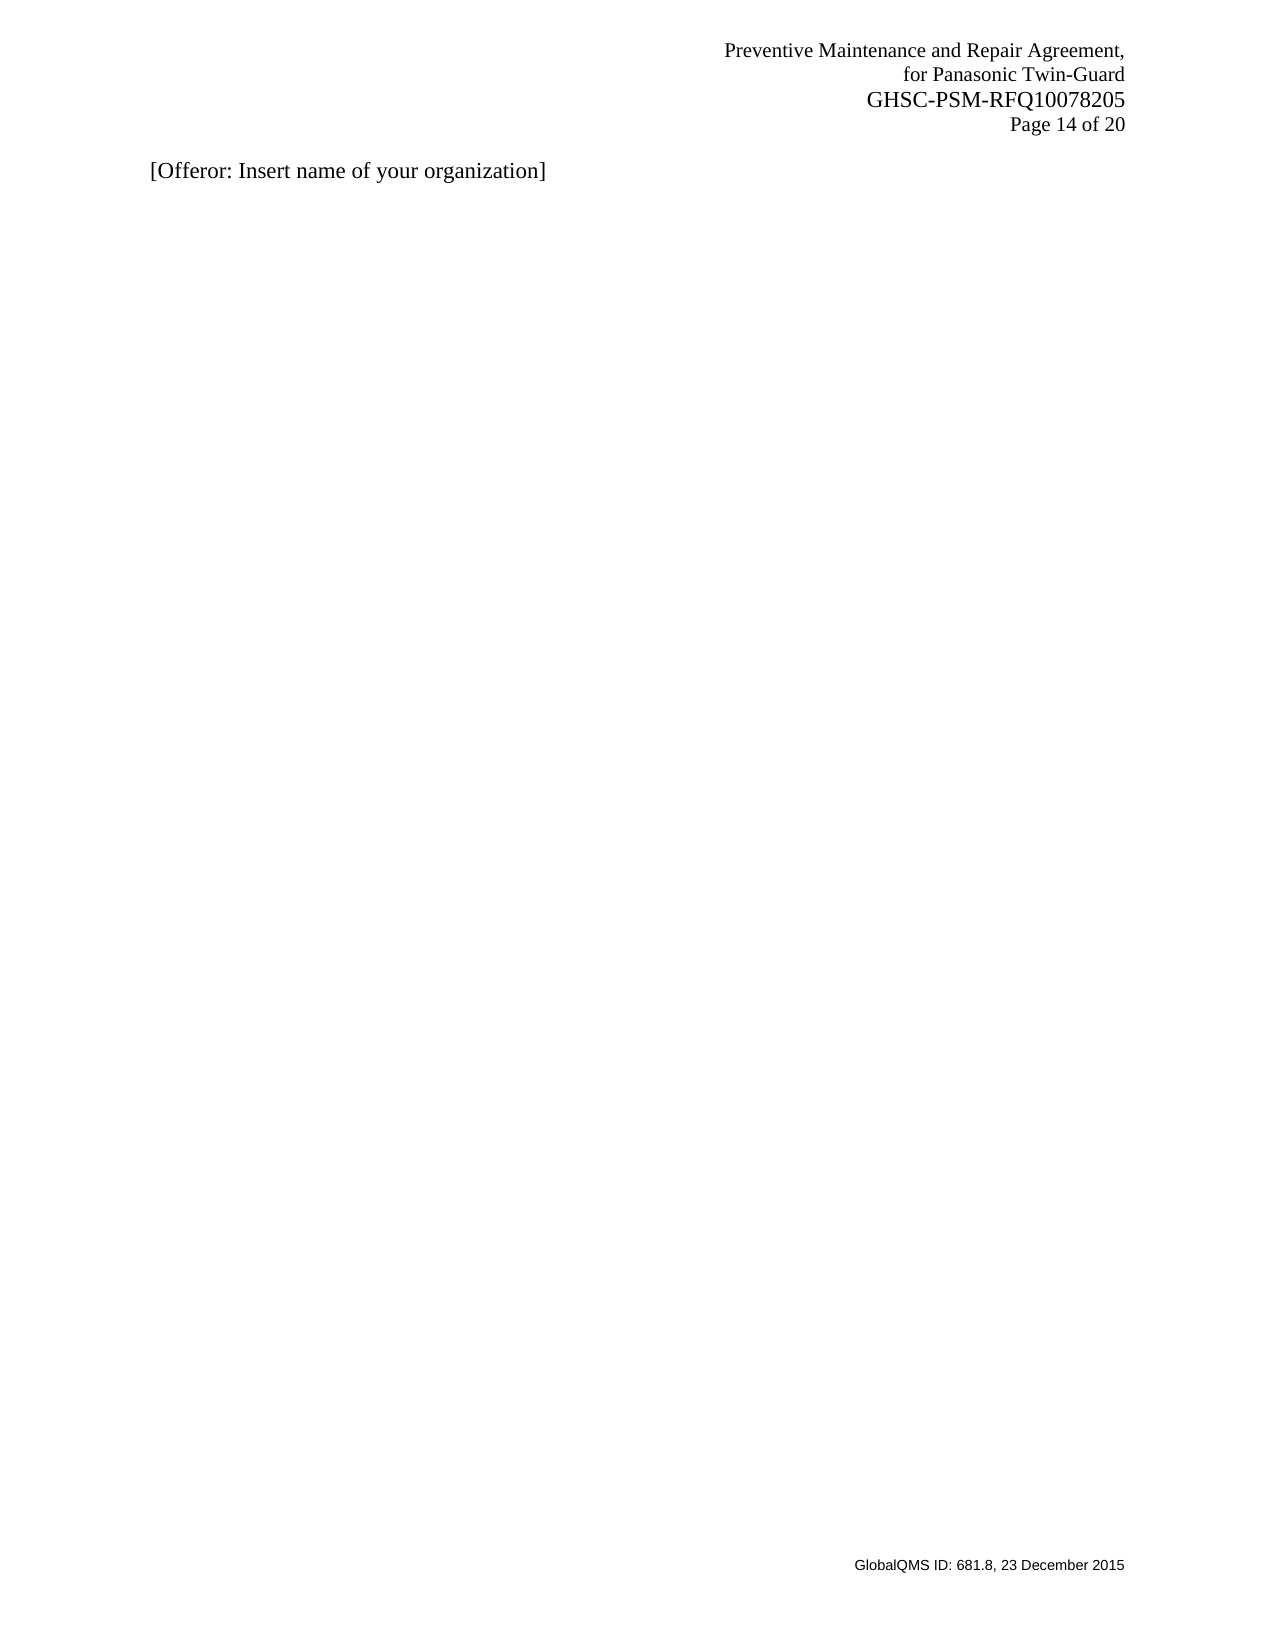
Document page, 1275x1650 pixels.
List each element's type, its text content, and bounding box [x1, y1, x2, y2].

text [Offeror: Insert name of your organization] [150, 158, 1125, 184]
